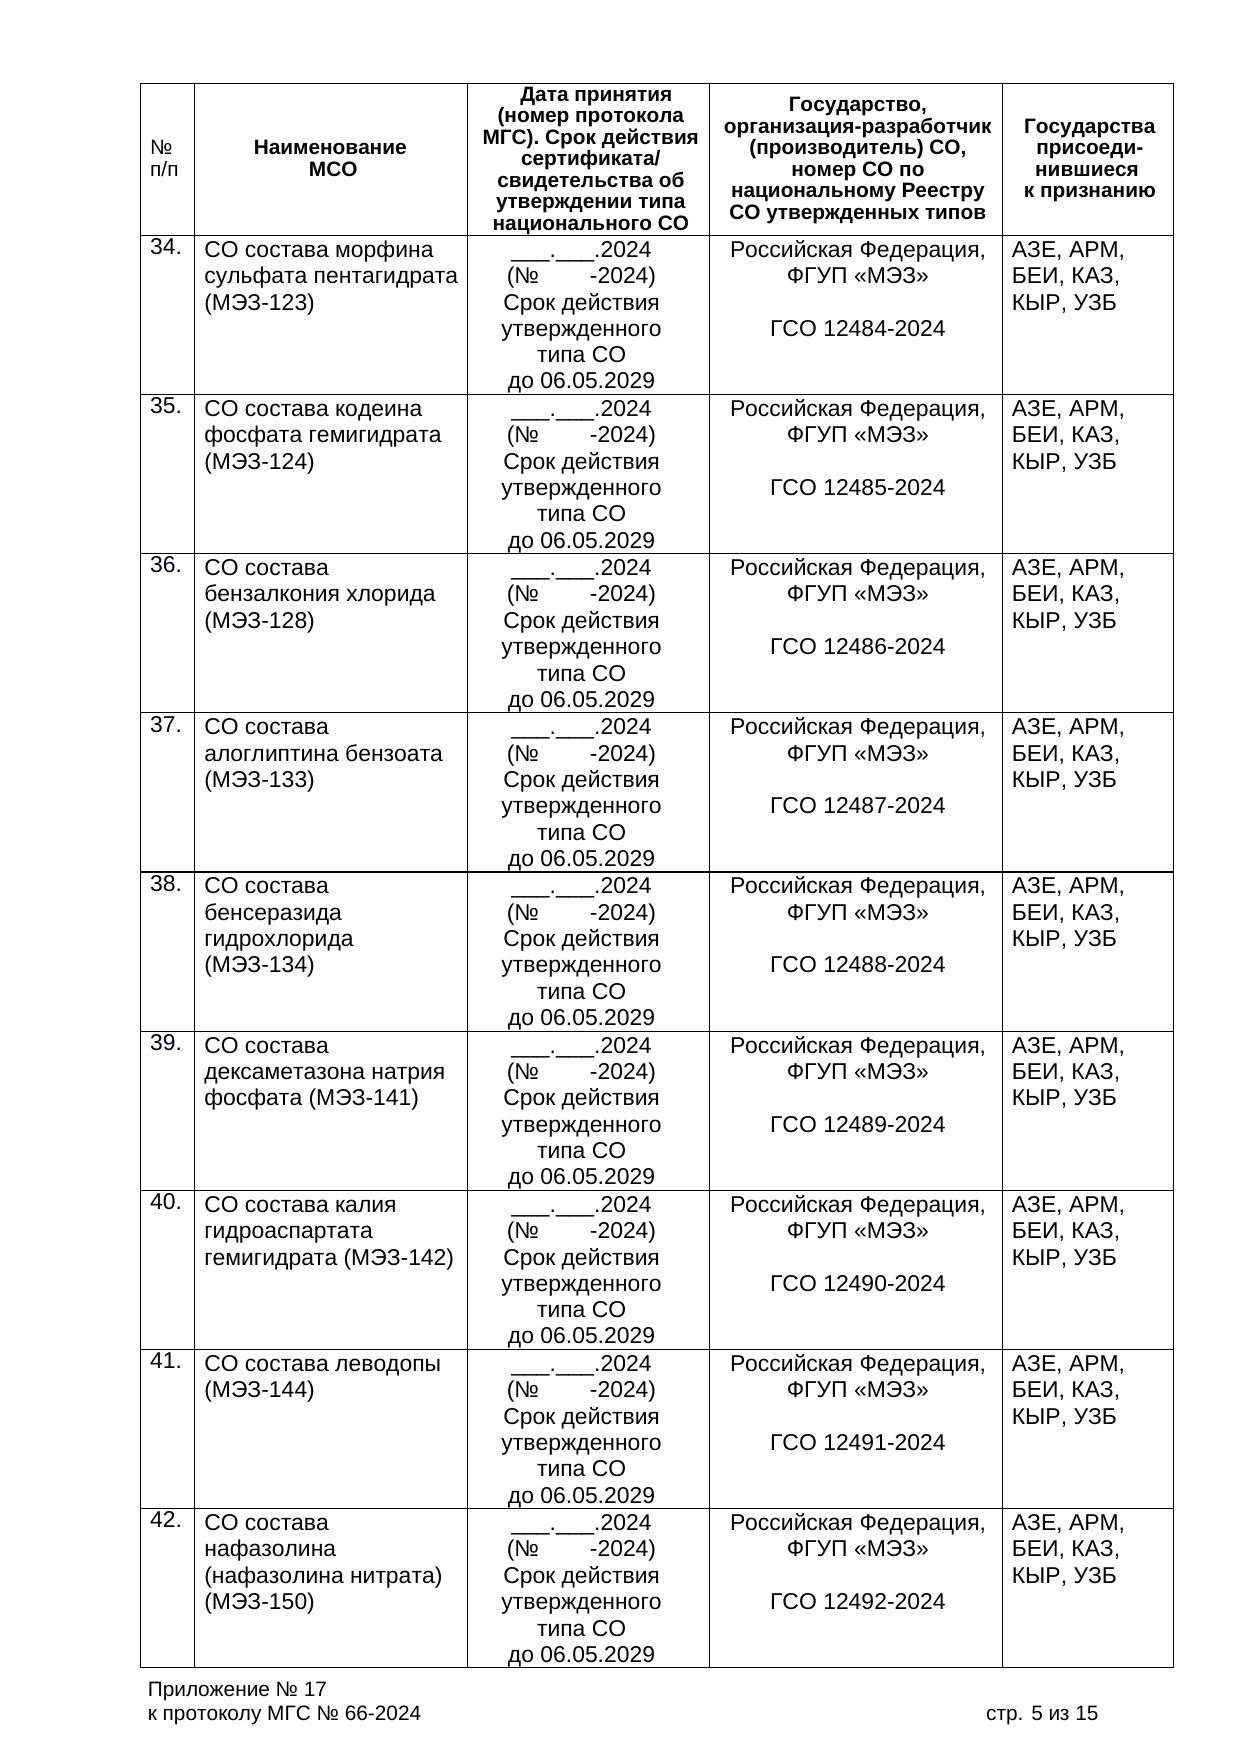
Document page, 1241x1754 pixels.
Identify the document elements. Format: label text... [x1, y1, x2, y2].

table_cell ___.___.2024 (№ -2024) Срок действия утвержденного типа СО до 06.05.2029 [468, 1032, 709, 1190]
table_cell СО состава калия гидроаспартата гемигидрата (МЭЗ-142) [195, 1191, 467, 1349]
table_cell СО состава алоглиптина бензоата (МЭЗ-133) [195, 713, 467, 871]
table_cell СО состава морфина сульфата пентагидрата (МЭЗ-123) [195, 236, 467, 394]
table_cell АЗЕ, АРМ, БЕИ, КАЗ, КЫР, УЗБ [1003, 1350, 1173, 1508]
table_cell ___.___.2024 (№ -2024) Срок действия утвержденного типа СО до 06.05.2029 [468, 236, 709, 394]
table_header Государства присоеди-нившиеся к признанию [1003, 84, 1173, 235]
table_cell Российская Федерация, ФГУП «МЭЗ» ГСО 12491-2024 [710, 1350, 1002, 1508]
table_cell ___.___.2024 (№ -2024) Срок действия утвержденного типа СО до 06.05.2029 [468, 1191, 709, 1349]
table_cell АЗЕ, АРМ, БЕИ, КАЗ, КЫР, УЗБ [1003, 873, 1173, 1031]
table_cell Российская Федерация, ФГУП «МЭЗ» ГСО 12485-2024 [710, 395, 1002, 553]
table_cell [141, 1509, 194, 1667]
table_cell АЗЕ, АРМ, БЕИ, КАЗ, КЫР, УЗБ [1003, 1032, 1173, 1190]
table_header Наименование МСО [195, 84, 467, 235]
table_cell СО состава нафазолина (нафазолина нитрата) (МЭЗ-150) [195, 1509, 467, 1667]
table_cell ___.___.2024 (№ -2024) Срок действия утвержденного типа СО до 06.05.2029 [468, 1350, 709, 1508]
table_cell ___.___.2024 (№ -2024) Срок действия утвержденного типа СО до 06.05.2029 [468, 873, 709, 1031]
table_cell СО состава кодеина фосфата гемигидрата (МЭЗ-124) [195, 395, 467, 553]
table_cell [141, 1191, 194, 1349]
table_cell Российская Федерация, ФГУП «МЭЗ» ГСО 12487-2024 [710, 713, 1002, 871]
table_cell [141, 713, 194, 871]
table_cell [141, 1032, 194, 1190]
table_cell Российская Федерация, ФГУП «МЭЗ» ГСО 12486-2024 [710, 554, 1002, 712]
table_cell ___.___.2024 (№ -2024) Срок действия утвержденного типа СО до 06.05.2029 [468, 1509, 709, 1667]
table_cell СО состава бензалкония хлорида (МЭЗ-128) [195, 554, 467, 712]
table_cell [141, 873, 194, 1031]
table_cell СО состава дексаметазона натрия фосфата (МЭЗ-141) [195, 1032, 467, 1190]
table_cell АЗЕ, АРМ, БЕИ, КАЗ, КЫР, УЗБ [1003, 236, 1173, 394]
table_cell АЗЕ, АРМ, БЕИ, КАЗ, КЫР, УЗБ [1003, 554, 1173, 712]
table_cell [141, 1350, 194, 1508]
table_header Дата принятия (номер протокола МГС). Срок действия сертификата/ свидетельства об утверждении типа национального СО [468, 84, 709, 235]
table_cell [141, 236, 194, 394]
table_cell АЗЕ, АРМ, БЕИ, КАЗ, КЫР, УЗБ [1003, 1509, 1173, 1667]
table_cell АЗЕ, АРМ, БЕИ, КАЗ, КЫР, УЗБ [1003, 1191, 1173, 1349]
table_cell СО состава бенсеразида гидрохлорида (МЭЗ-134) [195, 873, 467, 1031]
table_cell Российская Федерация, ФГУП «МЭЗ» ГСО 12492-2024 [710, 1509, 1002, 1667]
table_header Государство, организация-разработчик (производитель) СО, номер СО по национальному Реестру СО утвержденных типов [710, 84, 1002, 235]
table_header № п/п [141, 84, 194, 235]
table_cell СО состава леводопы (МЭЗ-144) [195, 1350, 467, 1508]
table_cell [141, 395, 194, 553]
table_cell ___.___.2024 (№ -2024) Срок действия утвержденного типа СО до 06.05.2029 [468, 395, 709, 553]
table_cell [141, 554, 194, 712]
table_cell АЗЕ, АРМ, БЕИ, КАЗ, КЫР, УЗБ [1003, 395, 1173, 553]
table_cell Российская Федерация, ФГУП «МЭЗ» ГСО 12490-2024 [710, 1191, 1002, 1349]
table_cell ___.___.2024 (№ -2024) Срок действия утвержденного типа СО до 06.05.2029 [468, 713, 709, 871]
table_cell Российская Федерация, ФГУП «МЭЗ» ГСО 12488-2024 [710, 873, 1002, 1031]
table_cell Российская Федерация, ФГУП «МЭЗ» ГСО 12489-2024 [710, 1032, 1002, 1190]
table_cell Российская Федерация, ФГУП «МЭЗ» ГСО 12484-2024 [710, 236, 1002, 394]
table_cell АЗЕ, АРМ, БЕИ, КАЗ, КЫР, УЗБ [1003, 713, 1173, 871]
table_cell ___.___.2024 (№ -2024) Срок действия утвержденного типа СО до 06.05.2029 [468, 554, 709, 712]
